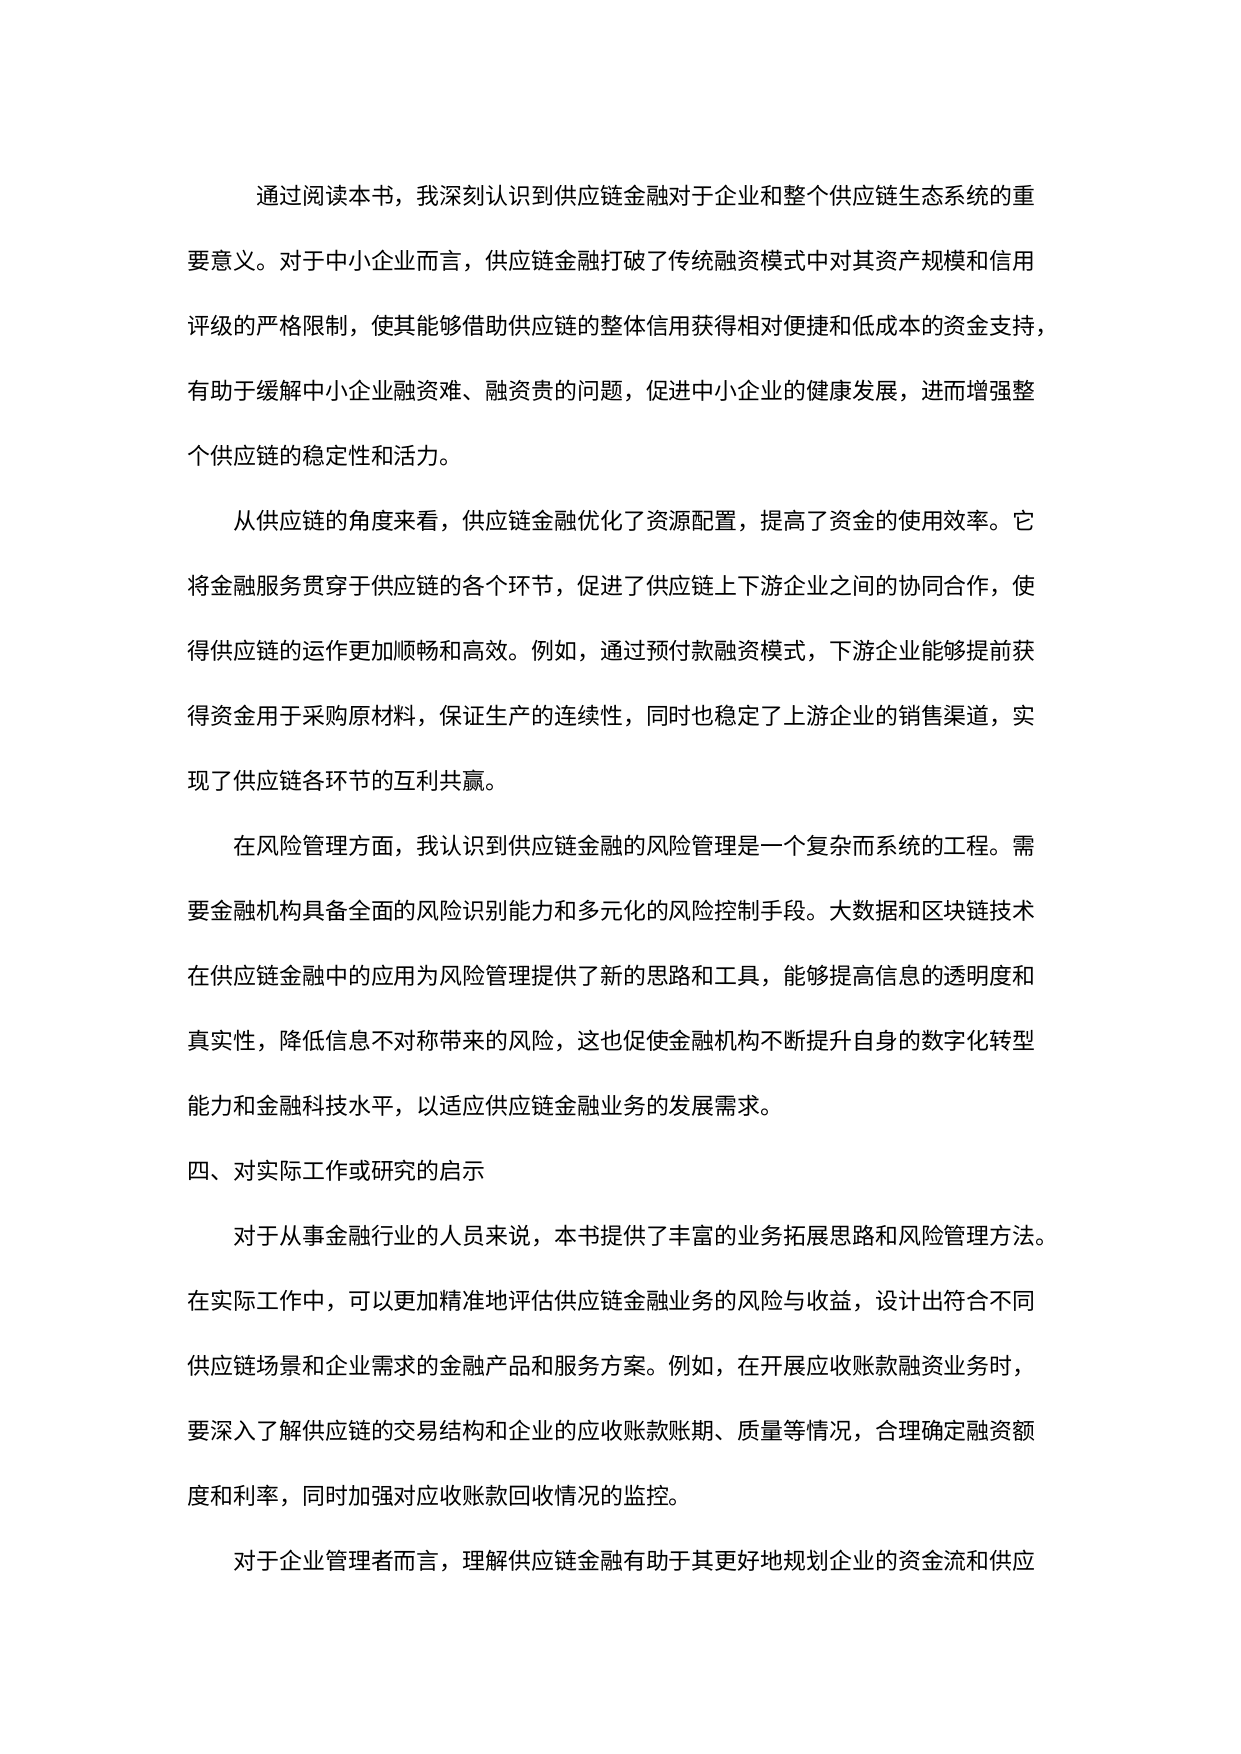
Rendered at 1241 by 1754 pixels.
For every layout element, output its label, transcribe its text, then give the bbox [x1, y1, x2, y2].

text 四、对实际工作或研究的启示 [187, 1137, 1053, 1202]
text 从供应链的角度来看，供应链金融优化了资源配置，提高了资金的使用效率。它将金融服务贯穿于供应链的各个环节，促进了供应链上下游企业之间的协同合作，使得供应链的运作更加顺畅和高效。例如，通过预付款融资模式，下游企业能够提前获得资金用于采购原材料，保证生产的连续性，同时也稳定了上游企业的销售渠道，实现了供应链各环节的互利共赢。 [187, 487, 1053, 812]
text 在风险管理方面，我认识到供应链金融的风险管理是一个复杂而系统的工程。需要金融机构具备全面的风险识别能力和多元化的风险控制手段。大数据和区块链技术在供应链金融中的应用为风险管理提供了新的思路和工具，能够提高信息的透明度和真实性，降低信息不对称带来的风险，这也促使金融机构不断提升自身的数字化转型能力和金融科技水平，以适应供应链金融业务的发展需求。 [187, 812, 1053, 1137]
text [187, 1527, 1053, 1592]
text 通过阅读本书，我深刻认识到供应链金融对于企业和整个供应链生态系统的重要意义。对于中小企业而言，供应链金融打破了传统融资模式中对其资产规模和信用评级的严格限制，使其能够借助供应链的整体信用获得相对便捷和低成本的资金支持，有助于缓解中小企业融资难、融资贵的问题，促进中小企业的健康发展，进而增强整个供应链的稳定性和活力。 [187, 162, 1053, 487]
text 对于从事金融行业的人员来说，本书提供了丰富的业务拓展思路和风险管理方法。在实际工作中，可以更加精准地评估供应链金融业务的风险与收益，设计出符合不同供应链场景和企业需求的金融产品和服务方案。例如，在开展应收账款融资业务时，要深入了解供应链的交易结构和企业的应收账款账期、质量等情况，合理确定融资额度和利率，同时加强对应收账款回收情况的监控。 [187, 1202, 1053, 1527]
